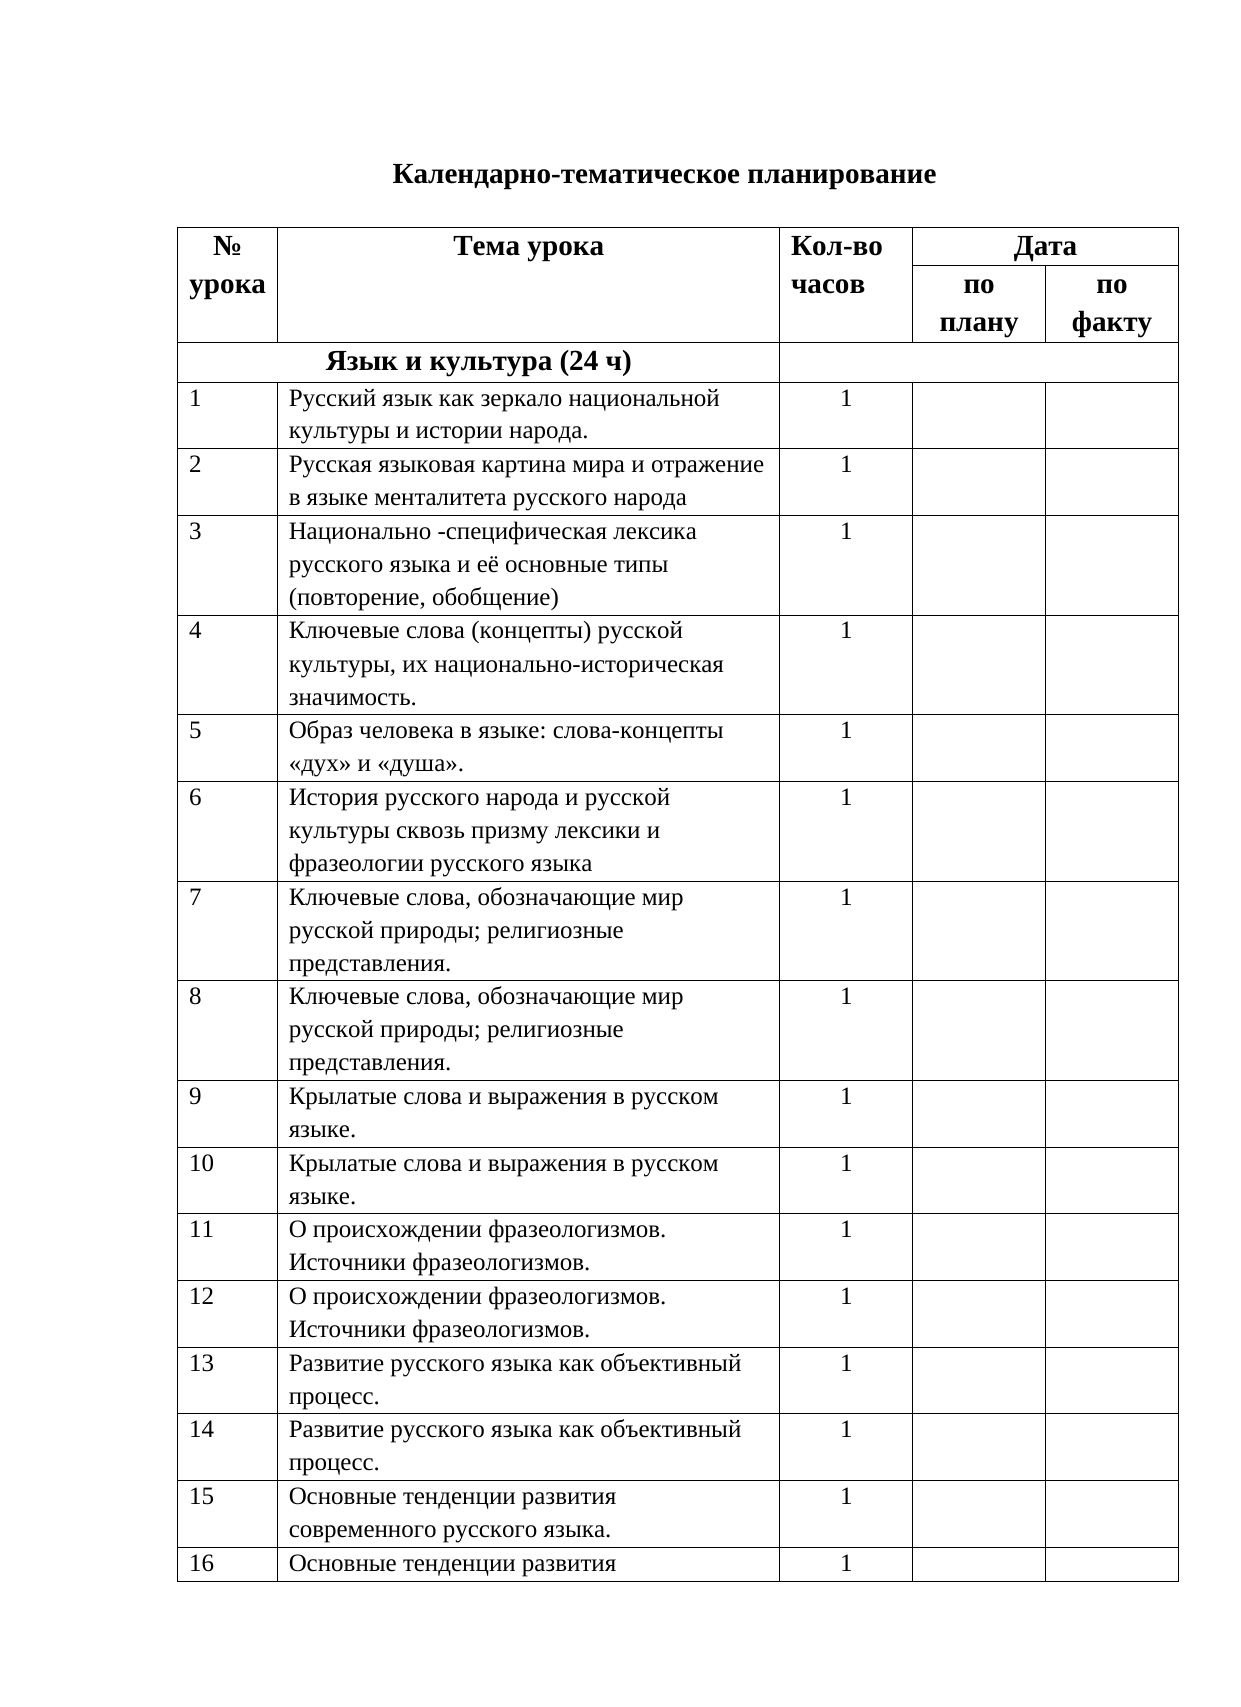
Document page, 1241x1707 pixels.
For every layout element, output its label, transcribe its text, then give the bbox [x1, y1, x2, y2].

table_cell Национально -специфическая лексика русского языка и её основные типы (повторение, обобщение) [278, 516, 779, 614]
table_cell [913, 1214, 1045, 1280]
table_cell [278, 1548, 779, 1581]
table_cell 11 [178, 1214, 277, 1280]
table_cell 6 [178, 782, 277, 881]
table_cell 1 [780, 1081, 912, 1147]
table_cell Образ человека в языке: слова-концепты «дух» и «душа». [278, 715, 779, 781]
table_cell [913, 383, 1045, 448]
table_cell [913, 882, 1045, 980]
table_cell [913, 1414, 1045, 1480]
table_cell [780, 343, 1178, 382]
table_header № урока [178, 228, 277, 342]
table_cell 3 [178, 516, 277, 614]
table_cell 1 [780, 1414, 912, 1480]
table_header Тема урока [278, 228, 779, 342]
table_cell Русский язык как зеркало национальной культуры и истории народа. [278, 383, 779, 448]
table_cell [913, 516, 1045, 614]
table_cell Ключевые слова, обозначающие мир русской природы; религиозные представления. [278, 981, 779, 1080]
table_cell [1046, 616, 1178, 714]
table_cell 1 [780, 1281, 912, 1347]
table_header Кол-во часов [780, 228, 912, 342]
table_cell 1 [780, 1214, 912, 1280]
table_cell [1046, 882, 1178, 980]
table_cell О происхождении фразеологизмов. Источники фразеологизмов. [278, 1214, 779, 1280]
table_cell [1046, 516, 1178, 614]
table_cell 1 [780, 616, 912, 714]
table_cell 16 [178, 1548, 277, 1581]
table_cell [1046, 1548, 1178, 1581]
table_cell [1046, 1081, 1178, 1147]
table_cell 1 [780, 715, 912, 781]
table_cell 1 [780, 1481, 912, 1547]
table_cell [1046, 383, 1178, 448]
table_cell 1 [780, 516, 912, 614]
table_cell [1046, 981, 1178, 1080]
table_cell [913, 1348, 1045, 1413]
table_cell [913, 1281, 1045, 1347]
table_cell Ключевые слова (концепты) русской культуры, их национально-историческая значимость. [278, 616, 779, 714]
table_cell по факту [1046, 266, 1178, 342]
table_cell 2 [178, 449, 277, 515]
table_cell 1 [780, 449, 912, 515]
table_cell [278, 1481, 779, 1547]
table_cell Развитие русского языка как объективный процесс. [278, 1348, 779, 1413]
table_cell История русского народа и русской культуры сквозь призму лексики и фразеологии русского языка [278, 782, 779, 881]
table_cell [913, 715, 1045, 781]
table_cell 1 [780, 1548, 912, 1581]
table_cell [913, 1081, 1045, 1147]
table_cell [1046, 782, 1178, 881]
table_cell по плану [913, 266, 1045, 342]
table_cell 8 [178, 981, 277, 1080]
table_cell [1046, 1281, 1178, 1347]
table_cell 12 [178, 1281, 277, 1347]
table_cell [913, 782, 1045, 881]
table_cell 13 [178, 1348, 277, 1413]
table_cell [913, 449, 1045, 515]
table_cell Крылатые слова и выражения в русском языке. [278, 1148, 779, 1213]
table_cell 1 [780, 383, 912, 448]
table_cell [913, 1548, 1045, 1581]
table_cell О происхождении фразеологизмов. Источники фразеологизмов. [278, 1281, 779, 1347]
table_cell 10 [178, 1148, 277, 1213]
text Календарно-тематическое планирование [177, 157, 1152, 222]
table_cell [1046, 715, 1178, 781]
table_cell [1046, 449, 1178, 515]
table_cell [1046, 1214, 1178, 1280]
table_cell 7 [178, 882, 277, 980]
table_cell [913, 1481, 1045, 1547]
table_cell Ключевые слова, обозначающие мир русской природы; религиозные представления. [278, 882, 779, 980]
table_cell 15 [178, 1481, 277, 1547]
table_cell 5 [178, 715, 277, 781]
table_cell [1046, 1481, 1178, 1547]
table_cell 1 [780, 1348, 912, 1413]
table_cell 1 [178, 383, 277, 448]
table_cell Язык и культура (24 ч) [178, 343, 779, 382]
table_cell Крылатые слова и выражения в русском языке. [278, 1081, 779, 1147]
table_cell 1 [780, 882, 912, 980]
table_cell [1046, 1348, 1178, 1413]
table_cell 9 [178, 1081, 277, 1147]
table_header Дата [913, 228, 1178, 265]
table_cell 1 [780, 782, 912, 881]
table_cell [913, 1148, 1045, 1213]
table_cell [913, 981, 1045, 1080]
table_cell [913, 616, 1045, 714]
table_cell 14 [178, 1414, 277, 1480]
table_cell 4 [178, 616, 277, 714]
table_cell [1046, 1414, 1178, 1480]
table_cell Русская языковая картина мира и отражение в языке менталитета русского народа [278, 449, 779, 515]
table_cell [1046, 1148, 1178, 1213]
table_cell Развитие русского языка как объективный процесс. [278, 1414, 779, 1480]
table_cell 1 [780, 981, 912, 1080]
table_cell 1 [780, 1148, 912, 1213]
